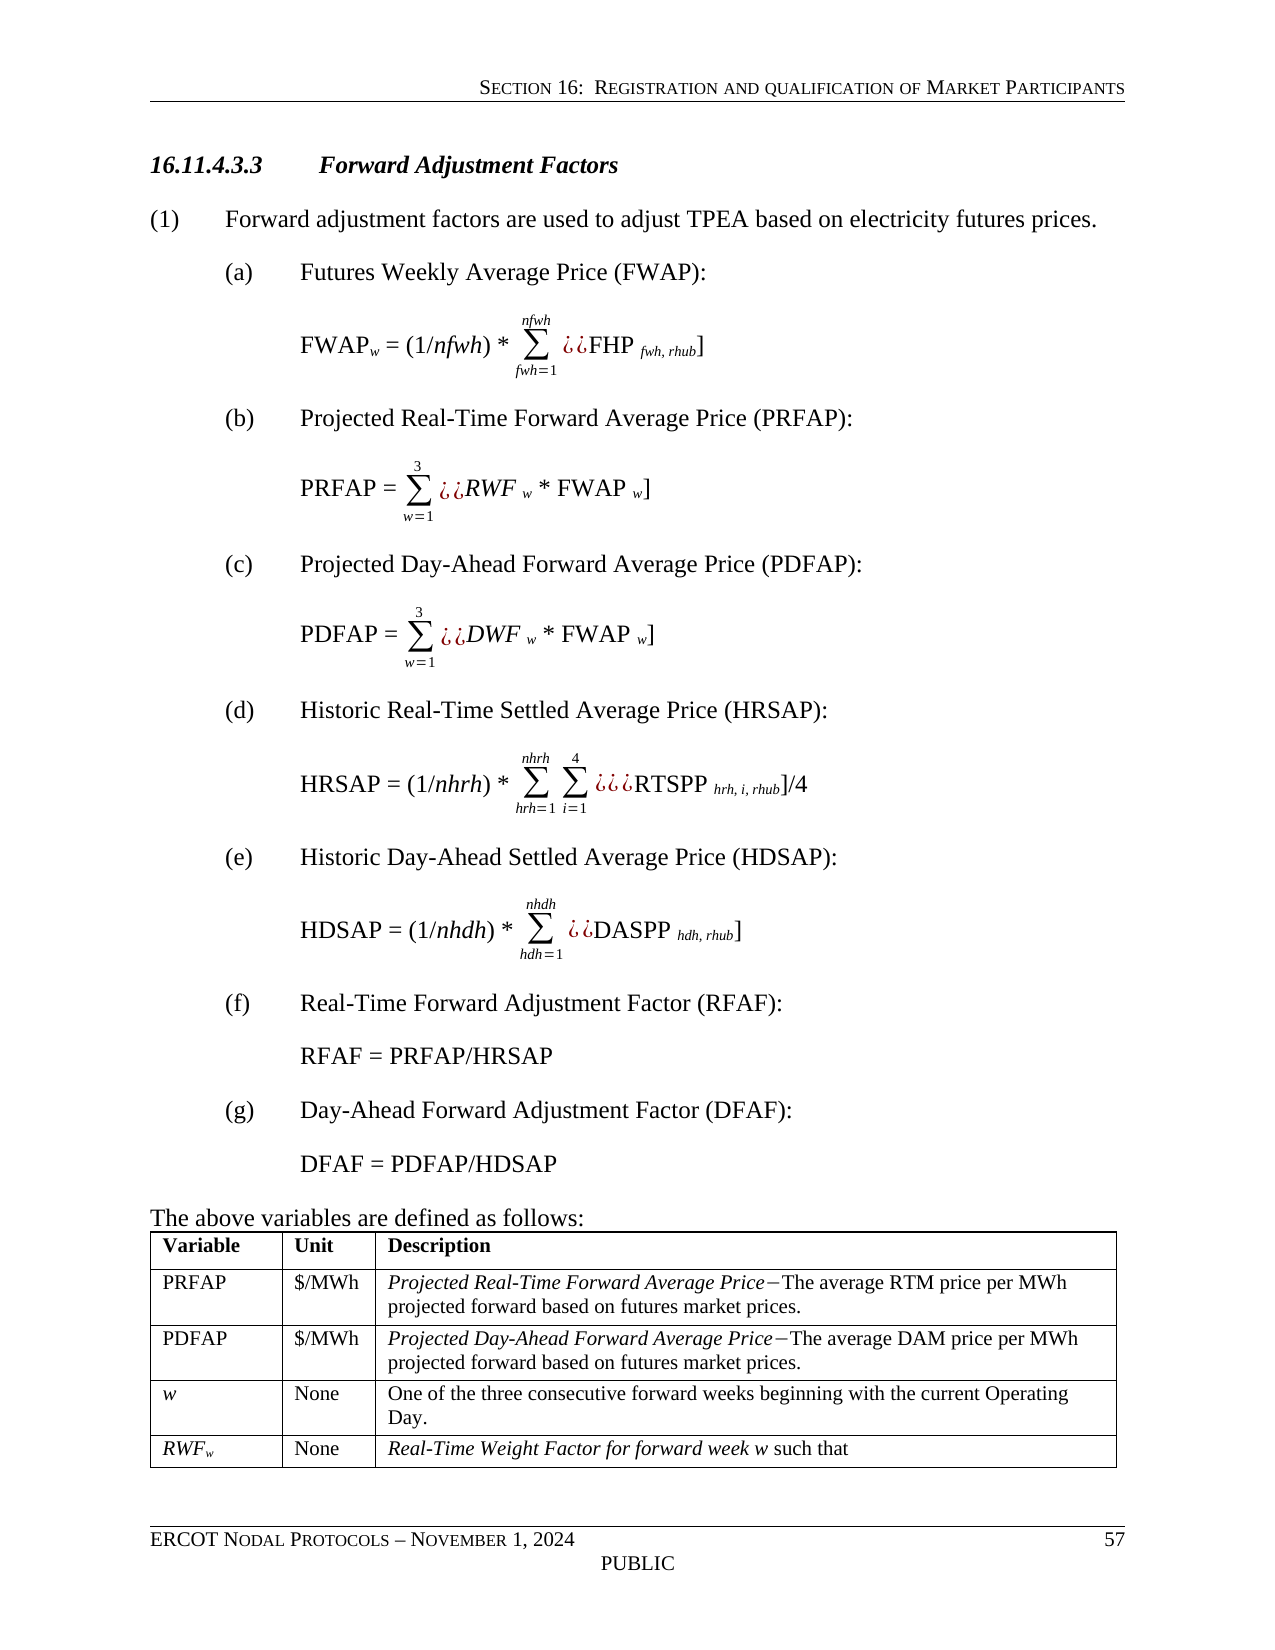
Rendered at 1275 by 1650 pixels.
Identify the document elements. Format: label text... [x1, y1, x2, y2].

text HDSAP = (1/nhdh) * DASPP hdh, rhub] [150, 895, 1125, 963]
table_header Variable [151, 1233, 282, 1269]
table_cell None [283, 1381, 375, 1435]
table_cell None [283, 1436, 375, 1467]
text (g) Day-Ahead Forward Adjustment Factor (DFAF): [225, 1095, 1125, 1124]
text The above variables are defined as follows: [150, 1203, 1125, 1231]
text (a) Futures Weekly Average Price (FWAP): [225, 257, 1125, 286]
text DFAF = PDFAP/HDSAP [225, 1149, 1125, 1178]
text HRSAP = (1/nhrh) * RTSPP hrh, i, rhub]/4 [150, 749, 1125, 817]
text (b) Projected Real-Time Forward Average Price (PRFAP): [225, 403, 1125, 432]
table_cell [376, 1436, 1116, 1467]
table_cell PDFAP [151, 1326, 282, 1380]
table_cell Projected Real-Time Forward Average PriceThe average RTM price per MWh projected forward based on futures market prices. [376, 1270, 1116, 1324]
text (c) Projected Day-Ahead Forward Average Price (PDFAP): [225, 549, 1125, 578]
table_cell w [151, 1381, 282, 1435]
text (e) Historic Day-Ahead Settled Average Price (HDSAP): [225, 842, 1125, 870]
text FWAPw = (1/nfwh) * FHP fwh, rhub] [150, 311, 1125, 378]
text (d) Historic Real-Time Settled Average Price (HRSAP): [225, 696, 1125, 724]
text (f) Real-Time Forward Adjustment Factor (RFAF): [225, 988, 1125, 1016]
table_cell RWFw [151, 1436, 282, 1467]
table_cell $/MWh [283, 1270, 375, 1324]
table_cell PRFAP [151, 1270, 282, 1324]
text 16.11.4.3.3 Forward Adjustment Factors [150, 150, 1125, 179]
table_header Unit [283, 1233, 375, 1269]
table_cell $/MWh [283, 1326, 375, 1380]
table_header Description [376, 1233, 1116, 1269]
text PDFAP = DWF w * FWAP w] [300, 603, 1125, 671]
table_cell Projected Day-Ahead Forward Average PriceThe average DAM price per MWh projected forward based on futures market prices. [376, 1326, 1116, 1380]
table_cell One of the three consecutive forward weeks beginning with the current Operating Day. [376, 1381, 1116, 1435]
text (1) Forward adjustment factors are used to adjust TPEA based on electricity futures prices. [150, 204, 1125, 232]
text RFAF = PRFAP/HRSAP [225, 1041, 1125, 1070]
text PRFAP = RWF w * FWAP w] [150, 457, 1125, 524]
